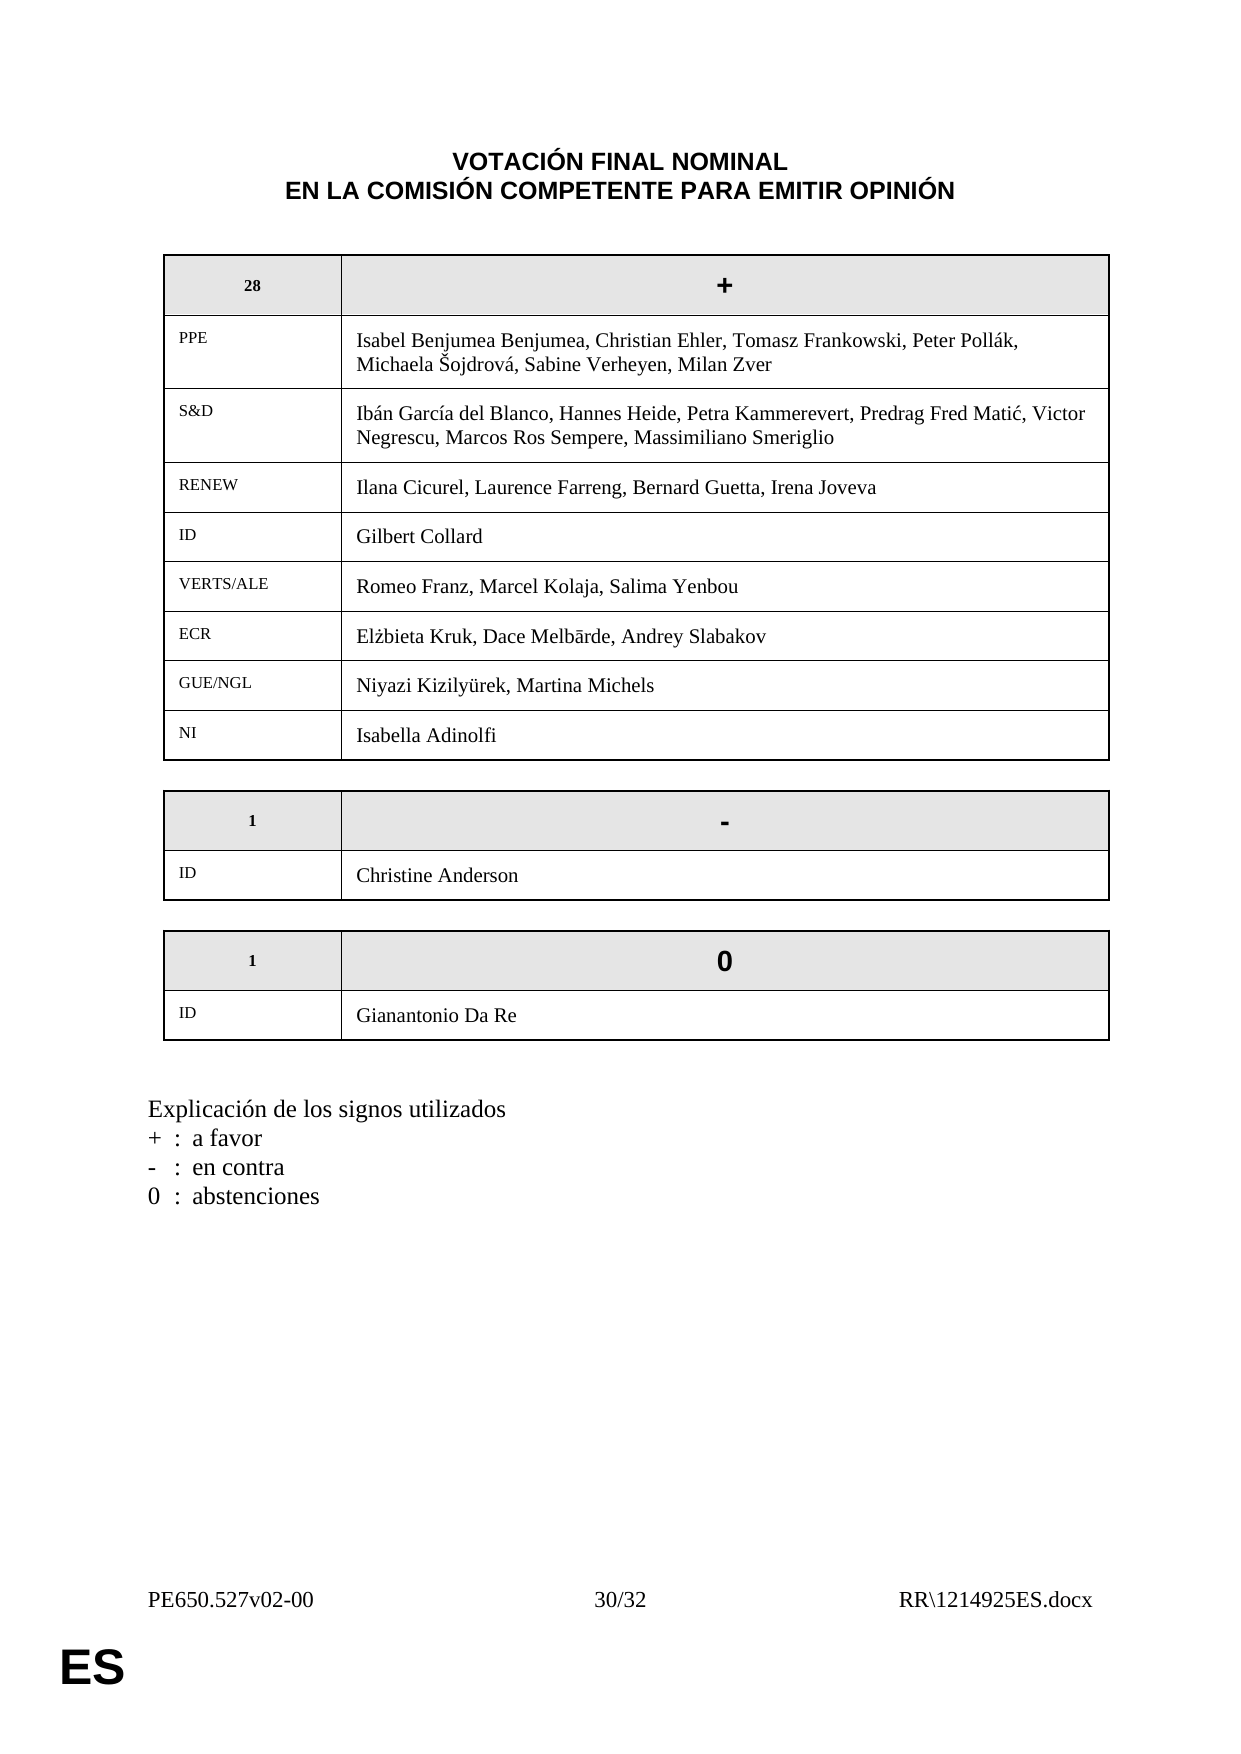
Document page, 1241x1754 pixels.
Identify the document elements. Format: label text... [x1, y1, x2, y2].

table_header - [342, 792, 1108, 850]
text Explicación de los signos utilizados [148, 1094, 1092, 1123]
subtitle VOTACIÓN FINAL NOMINAL EN LA COMISIÓN COMPETENTE PARA EMITIR OPINIÓN [148, 147, 1092, 204]
table_header 1 [165, 932, 341, 990]
table_cell NI [165, 711, 341, 759]
table_cell Isabel Benjumea Benjumea, Christian Ehler, Tomasz Frankowski, Peter Pollák, Michaela Šojdrová, Sabine Verheyen, Milan Zver [342, 316, 1108, 388]
table_header + [342, 256, 1108, 314]
table_cell Christine Anderson [342, 851, 1108, 899]
table_cell Ilana Cicurel, Laurence Farreng, Bernard Guetta, Irena Joveva [342, 463, 1108, 511]
table_header 0 [342, 932, 1108, 990]
table_cell RENEW [165, 463, 341, 511]
table_cell Ibán García del Blanco, Hannes Heide, Petra Kammerevert, Predrag Fred Matić, Victor Negrescu, Marcos Ros Sempere, Massimiliano Smeriglio [342, 389, 1108, 462]
table_cell S&D [165, 389, 341, 462]
table_header 28 [165, 256, 341, 314]
text - : en contra [148, 1152, 1092, 1181]
table_cell PPE [165, 316, 341, 388]
table_cell Niyazi Kizilyürek, Martina Michels [342, 661, 1108, 710]
table_cell ID [165, 851, 341, 899]
table_cell Elżbieta Kruk, Dace Melbārde, Andrey Slabakov [342, 612, 1108, 660]
table_header 1 [165, 792, 341, 850]
text 0 : abstenciones [148, 1181, 1092, 1209]
table_cell VERTS/ALE [165, 562, 341, 611]
text + : a favor [148, 1123, 1092, 1152]
table_cell ID [165, 991, 341, 1039]
table_cell Gianantonio Da Re [342, 991, 1108, 1039]
table_cell ECR [165, 612, 341, 660]
table_cell GUE/NGL [165, 661, 341, 710]
table_cell Romeo Franz, Marcel Kolaja, Salima Yenbou [342, 562, 1108, 611]
table_cell Isabella Adinolfi [342, 711, 1108, 759]
table_cell Gilbert Collard [342, 513, 1108, 561]
table_cell ID [165, 513, 341, 561]
